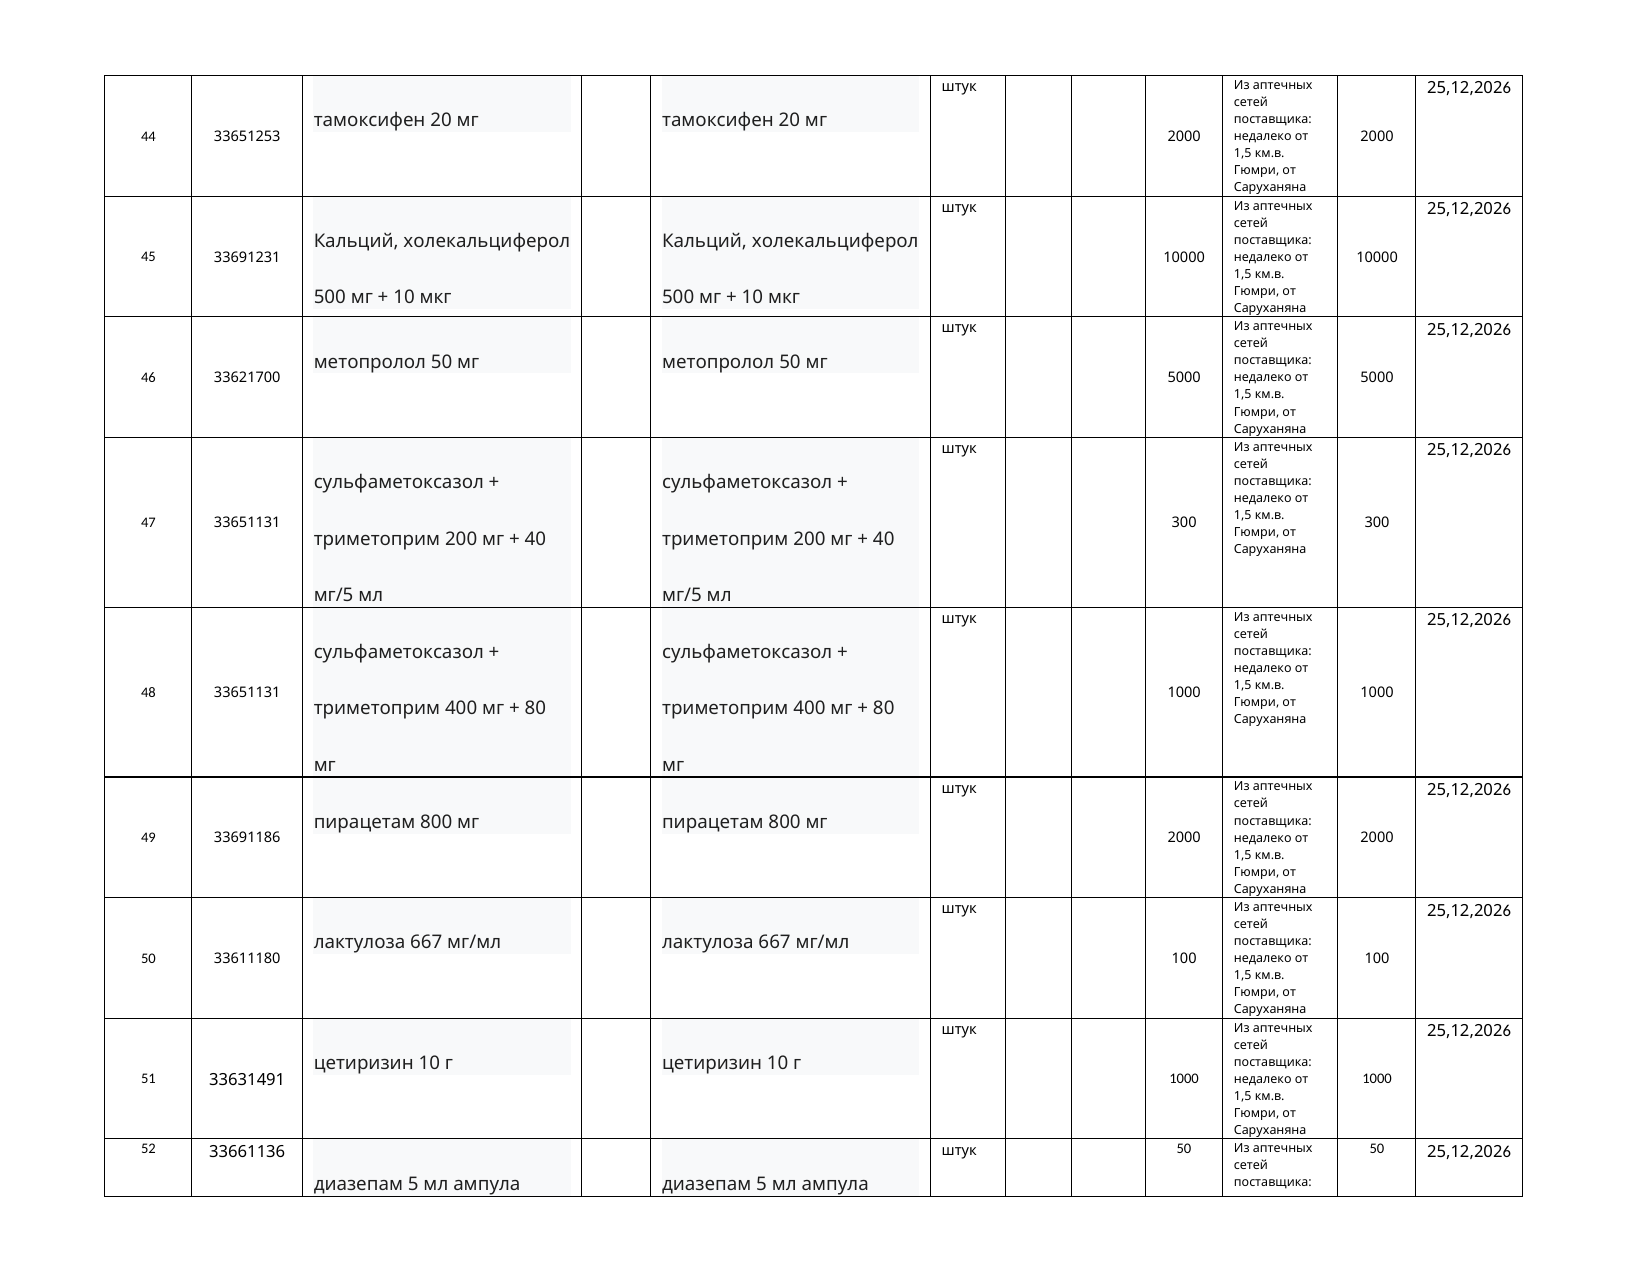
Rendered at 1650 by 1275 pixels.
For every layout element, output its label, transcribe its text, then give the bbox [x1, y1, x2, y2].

table_cell [1006, 317, 1071, 437]
table_cell [1072, 608, 1145, 776]
table_cell [582, 608, 650, 776]
table_cell [582, 778, 650, 897]
table_cell штук [931, 898, 1005, 1018]
table_cell Из аптечных сетей поставщика: недалеко от 1,5 км.в. Гюмри, от Саруханяна [1223, 608, 1337, 776]
table_cell 25,12,2026 [1416, 438, 1522, 607]
table_cell [1072, 778, 1145, 897]
table_cell 33621700 [192, 317, 302, 437]
table_cell 300 [1146, 438, 1222, 607]
table_cell 50 [105, 898, 191, 1018]
table_cell цетиризин 10 г [651, 1019, 930, 1138]
table_cell [582, 898, 650, 1018]
table_cell Из аптечных сетей поставщика: недалеко от 1,5 км.в. Гюмри, от Саруханяна [1223, 438, 1337, 607]
table_cell 33661136 [192, 1139, 302, 1196]
table_cell [582, 76, 650, 196]
table_cell Кальций, холекальциферол 500 мг + 10 мкг [651, 197, 930, 316]
table_cell штук [931, 76, 1005, 196]
table_cell 50 [1338, 1139, 1415, 1196]
table_cell тамоксифен 20 мг [651, 76, 930, 196]
table_cell 10000 [1338, 197, 1415, 316]
table_cell Из аптечных сетей поставщика: недалеко от 1,5 км.в. Гюмри, от Саруханяна [1223, 778, 1337, 897]
table_cell 2000 [1146, 778, 1222, 897]
table_cell штук [931, 197, 1005, 316]
table_cell [1072, 438, 1145, 607]
table_cell штук [931, 317, 1005, 437]
table_cell метопролол 50 мг [651, 317, 930, 437]
table_cell штук [931, 438, 1005, 607]
table_cell [1006, 1139, 1071, 1196]
table_cell 50 [1146, 1139, 1222, 1196]
table_cell 33691231 [192, 197, 302, 316]
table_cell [1223, 1139, 1337, 1196]
table_cell 47 [105, 438, 191, 607]
table_cell 1000 [1338, 608, 1415, 776]
table_cell 25,12,2026 [1416, 1139, 1522, 1196]
table_cell [582, 438, 650, 607]
table_cell 100 [1146, 898, 1222, 1018]
table_cell [1006, 898, 1071, 1018]
table_cell 2000 [1338, 778, 1415, 897]
table_cell лактулоза 667 мг/мл [651, 898, 930, 1018]
table_cell 2000 [1146, 76, 1222, 196]
table_cell 100 [1338, 898, 1415, 1018]
table_cell [1072, 1139, 1145, 1196]
table_cell 5000 [1338, 317, 1415, 437]
table_cell 33631491 [192, 1019, 302, 1138]
table_cell 25,12,2026 [1416, 778, 1522, 897]
table_cell [1006, 438, 1071, 607]
table_cell [1006, 608, 1071, 776]
table_cell пирацетам 800 мг [303, 778, 581, 897]
table_cell штук [931, 1019, 1005, 1138]
table_cell Из аптечных сетей поставщика: недалеко от 1,5 км.в. Гюмри, от Саруханяна [1223, 898, 1337, 1018]
table_cell [1006, 76, 1071, 196]
table_cell 46 [105, 317, 191, 437]
table_cell [582, 197, 650, 316]
table_cell Кальций, холекальциферол 500 мг + 10 мкг [303, 197, 581, 316]
table_cell 25,12,2026 [1416, 197, 1522, 316]
table_cell 52 [105, 1139, 191, 1196]
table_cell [1223, 197, 1337, 316]
table_cell [1072, 197, 1145, 316]
table_cell 300 [1338, 438, 1415, 607]
table_cell 25,12,2026 [1416, 76, 1522, 196]
table_cell 33611180 [192, 898, 302, 1018]
table_cell 10000 [1146, 197, 1222, 316]
table_cell штук [931, 1139, 1005, 1196]
table_cell 51 [105, 1019, 191, 1138]
table_cell [1072, 317, 1145, 437]
table_cell 25,12,2026 [1416, 898, 1522, 1018]
table_cell лактулоза 667 мг/мл [303, 898, 581, 1018]
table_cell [1223, 76, 1337, 196]
table_cell тамоксифен 20 мг [303, 76, 581, 196]
table_cell 33651253 [192, 76, 302, 196]
table_cell цетиризин 10 г [303, 1019, 581, 1138]
table_cell Из аптечных сетей поставщика: недалеко от 1,5 км.в. Гюмри, от Саруханяна [1223, 1019, 1337, 1138]
table_cell [1006, 778, 1071, 897]
table_cell метопролол 50 мг [303, 317, 581, 437]
table_cell 48 [105, 608, 191, 776]
table_cell 33691186 [192, 778, 302, 897]
table_cell [582, 1019, 650, 1138]
table_cell 44 [105, 76, 191, 196]
table_cell пирацетам 800 мг [651, 778, 930, 897]
table_cell [1072, 898, 1145, 1018]
table_cell штук [931, 608, 1005, 776]
table_cell 45 [105, 197, 191, 316]
table_cell 49 [105, 778, 191, 897]
table_cell штук [931, 778, 1005, 897]
table_cell 33651131 [192, 438, 302, 607]
table_cell 2000 [1338, 76, 1415, 196]
table_cell [582, 1139, 650, 1196]
table_cell [582, 317, 650, 437]
table_cell 25,12,2026 [1416, 317, 1522, 437]
table_cell 1000 [1338, 1019, 1415, 1138]
table_cell 5000 [1146, 317, 1222, 437]
table_cell 1000 [1146, 1019, 1222, 1138]
table_cell [1006, 1019, 1071, 1138]
table_cell 25,12,2026 [1416, 1019, 1522, 1138]
table_cell 1000 [1146, 608, 1222, 776]
table_cell [1072, 76, 1145, 196]
table_cell Из аптечных сетей поставщика: недалеко от 1,5 км.в. Гюмри, от Саруханяна [1223, 317, 1337, 437]
table_cell 25,12,2026 [1416, 608, 1522, 776]
table_cell [1006, 197, 1071, 316]
table_cell 33651131 [192, 608, 302, 776]
table_cell [1072, 1019, 1145, 1138]
